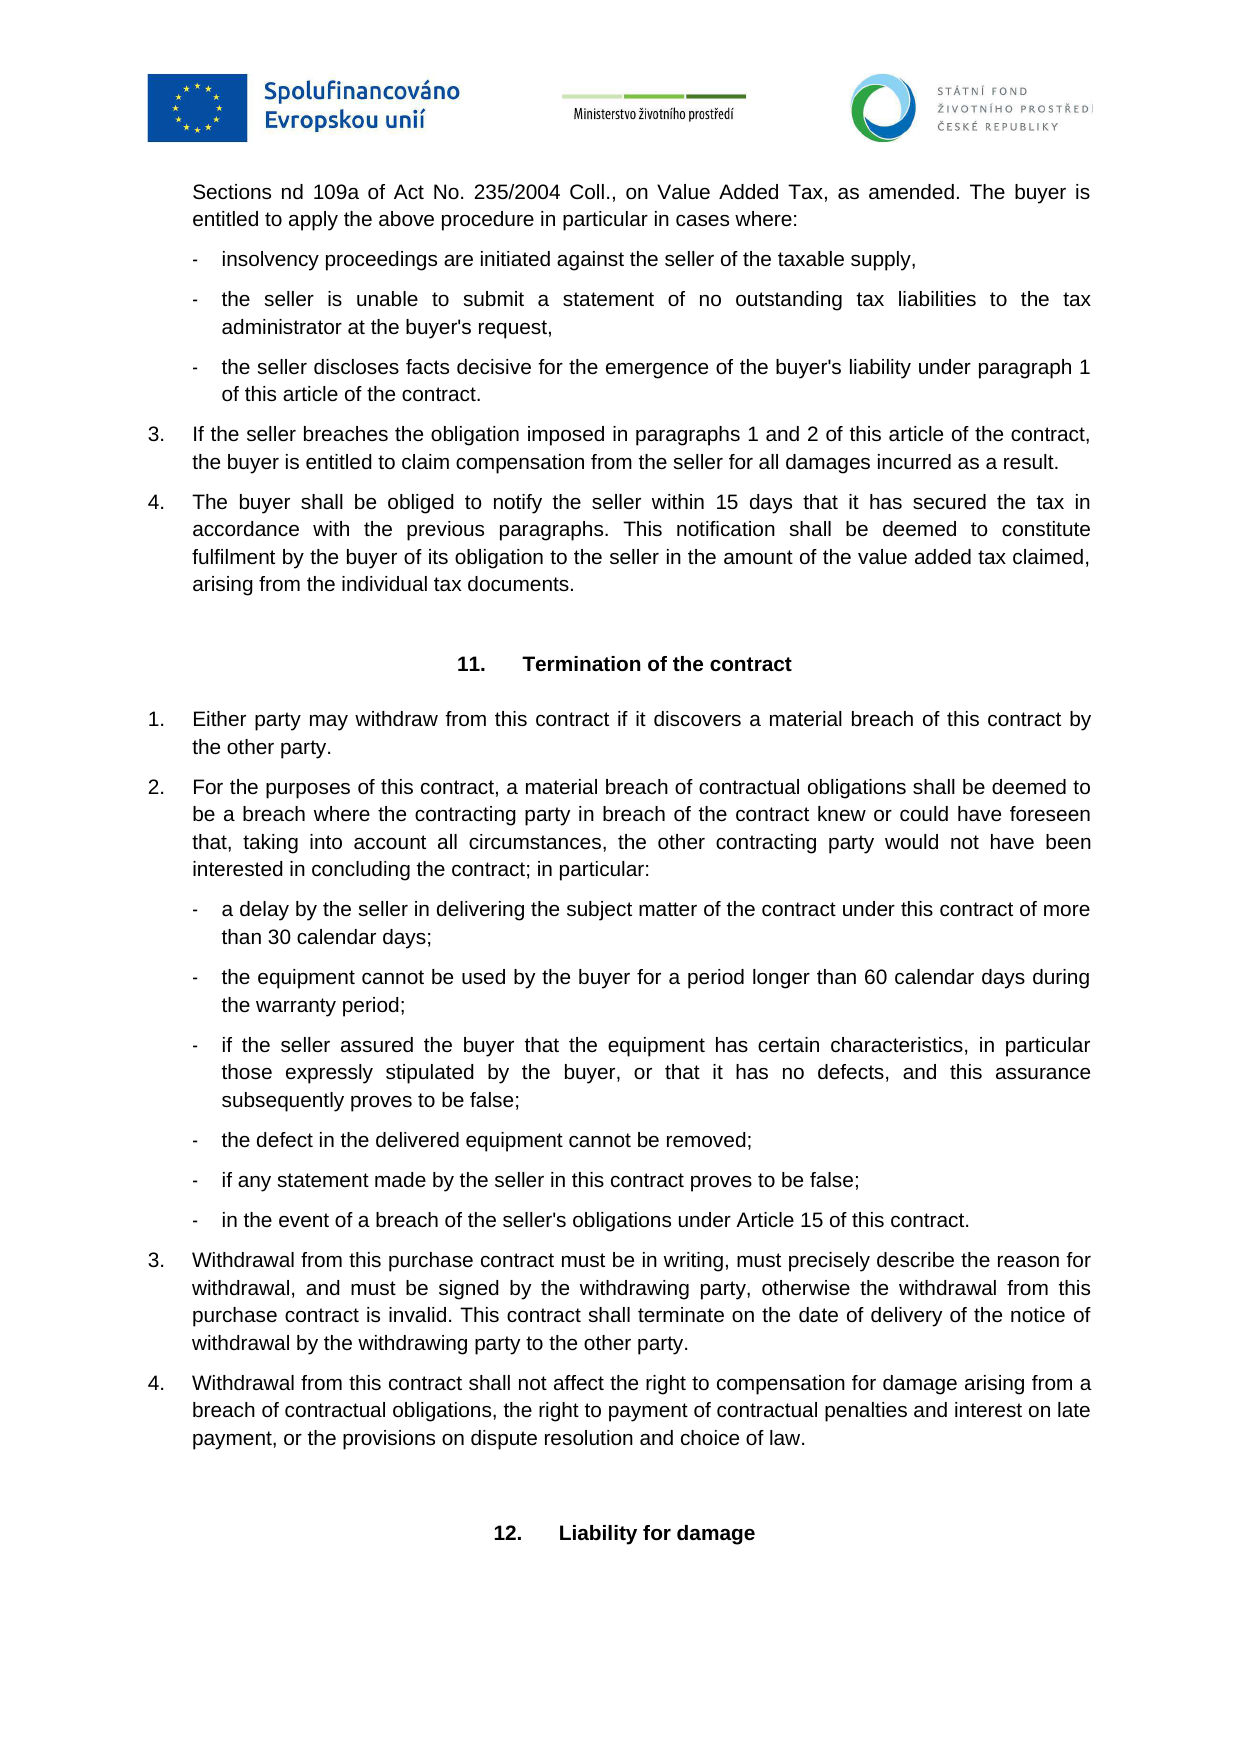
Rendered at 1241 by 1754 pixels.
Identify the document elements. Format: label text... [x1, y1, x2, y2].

list the defect in the delivered equipment cannot be removed; [192, 1128, 1093, 1152]
list the equipment cannot be used by the buyer for a period longer than 60 calendar days during the warranty period; [192, 965, 1093, 1016]
list For the purposes of this contract, a material breach of contractual obligations shall be deemed to be a breach where the contracting party in breach of the contract knew or could have foreseen that, taking into account all circumstances, the other contracting party would not have been interested in concluding the contract; in particular: [148, 775, 1093, 881]
list Either party may withdraw from this contract if it discovers a material breach of this contract by the other party. [148, 707, 1093, 759]
list Withdrawal from this contract shall not affect the right to compensation for damage arising from a breach of contractual obligations, the right to payment of contractual penalties and interest on late payment, or the provisions on dispute resolution and choice of law. [148, 1370, 1093, 1449]
list insolvency proceedings are initiated against the seller of the taxable supply, [192, 247, 1093, 271]
list the seller discloses facts decisive for the emergence of the buyer's liability under paragraph 1 of this article of the contract. [192, 355, 1093, 406]
list Liability for damage [183, 1520, 1093, 1544]
list The buyer shall be obliged to notify the seller within 15 days that it has secured the tax in accordance with the previous paragraphs. This notification shall be deemed to constitute fulfilment by the buyer of its obligation to the seller in the amount of the value added tax claimed, arising from the individual tax documents. [148, 490, 1093, 596]
list If the seller breaches the obligation imposed in paragraphs 1 and 2 of this article of the contract, the buyer is entitled to claim compensation from the seller for all damages incurred as a result. [148, 422, 1093, 474]
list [148, 179, 1093, 231]
list a delay by the seller in delivering the subject matter of the contract under this contract of more than 30 calendar days; [192, 897, 1093, 949]
list the seller is unable to submit a statement of no outstanding tax liabilities to the tax administrator at the buyer's request, [192, 287, 1093, 339]
list in the event of a breach of the seller's obligations under Article 15 of this contract. [192, 1208, 1093, 1232]
list if the seller assured the buyer that the equipment has certain characteristics, in particular those expressly stipulated by the buyer, or that it has no defects, and this assurance subsequently proves to be false; [192, 1032, 1093, 1112]
list if any statement made by the seller in this contract proves to be false; [192, 1168, 1093, 1192]
list Withdrawal from this purchase contract must be in writing, must precisely describe the reason for withdrawal, and must be signed by the withdrawing party, otherwise the withdrawal from this purchase contract is invalid. This contract shall terminate on the date of delivery of the notice of withdrawal by the withdrawing party to the other party. [148, 1248, 1093, 1354]
list Termination of the contract [183, 652, 1093, 676]
